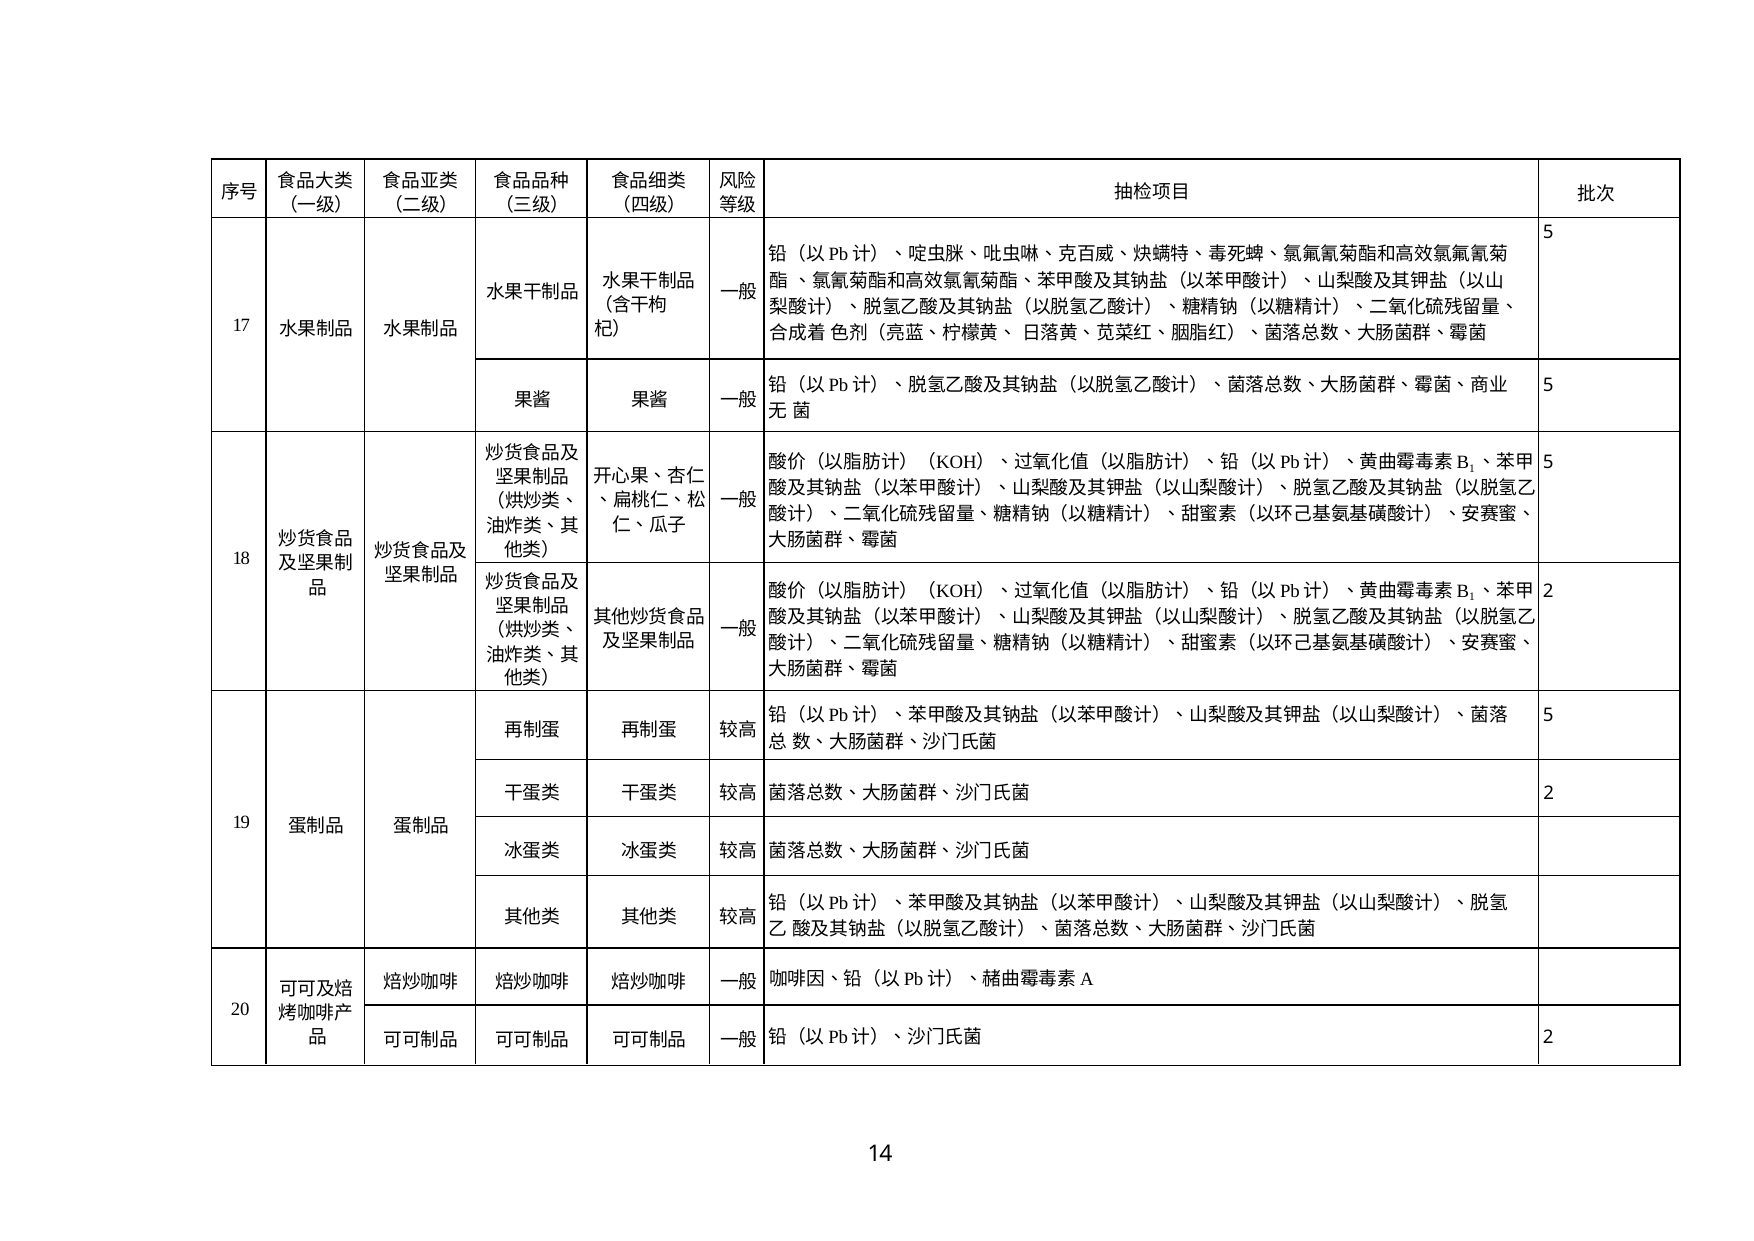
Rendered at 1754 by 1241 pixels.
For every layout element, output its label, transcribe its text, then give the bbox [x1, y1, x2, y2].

table_cell 可可制品 [588, 1006, 709, 1064]
table_cell 干蛋类 [588, 760, 709, 816]
table_header 食品亚类 （二级） [365, 160, 475, 217]
table_cell 一般 [710, 949, 763, 1004]
table_header 风险 等级 [710, 160, 763, 217]
table_cell 炒货食品及 坚果制品 [365, 432, 475, 690]
table_cell 炒货食品及 坚果制品 （烘炒类、 油炸类、其 他类） [476, 432, 586, 561]
table_cell 较高 [710, 760, 763, 816]
table_cell 19 [212, 691, 265, 947]
table_cell 一般 [710, 432, 763, 561]
table_cell 5 [1539, 691, 1679, 759]
table_cell 5 [1539, 218, 1679, 358]
table_cell 一般 [710, 360, 763, 431]
table_cell 2 [1539, 1006, 1679, 1064]
table_cell 焙炒咖啡 [588, 949, 709, 1004]
table_cell 可可制品 [476, 1006, 586, 1064]
table_cell 较高 [710, 876, 763, 947]
table_cell 菌落总数、大肠菌群、沙门氏菌 [765, 760, 1538, 816]
table_cell 2 [1539, 563, 1679, 690]
table_cell 18 [212, 432, 265, 690]
table_cell 一般 [710, 563, 763, 690]
table_cell 可可及焙 烤咖啡产 品 [267, 949, 364, 1064]
table_cell 铅（以Pb计）、脱氢乙酸及其钠盐（以脱氢乙酸计）、菌落总数、大肠菌群、霉菌、商业无 菌 [765, 360, 1538, 431]
table_cell 果酱 [588, 360, 709, 431]
table_cell 水果制品 [365, 218, 475, 431]
table_cell 其他炒货食品 及坚果制品 [588, 563, 709, 690]
table_cell 再制蛋 [476, 691, 586, 759]
table_cell 炒货食品 及坚果制 品 [267, 432, 364, 690]
table_cell 5 [1539, 360, 1679, 431]
table_header 食品大类 （一级） [267, 160, 364, 217]
table_cell 较高 [710, 817, 763, 875]
table_cell 果酱 [476, 360, 586, 431]
table_cell 酸价（以脂肪计）（KOH）、过氧化值（以脂肪计）、铅（以Pb计）、黄曲霉毒素B1 、苯甲 酸及其钠盐（以苯甲酸计）、山梨酸及其钾盐（以山梨酸计）、脱氢乙酸及其钠盐（以脱氢乙 酸计）、二氧化硫残留量、糖精钠（以糖精计）、甜蜜素（以环己基氨基磺酸计）、安赛蜜、 大肠菌群、霉菌 [765, 432, 1538, 561]
table_cell 焙炒咖啡 [365, 949, 475, 1004]
table_cell 干蛋类 [476, 760, 586, 816]
table_cell 铅（以Pb计）、啶虫脒、吡虫啉、克百威、炔螨特、毒死蜱、氯氟氰菊酯和高效氯氟氰菊酯 、氯氰菊酯和高效氯氰菊酯、苯甲酸及其钠盐（以苯甲酸计）、山梨酸及其钾盐（以山梨酸计）、脱氢乙酸及其钠盐（以脱氢乙酸计）、糖精钠（以糖精计）、二氧化硫残留量、合成着 色剂（亮蓝、柠檬黄、 日落黄、苋菜红、胭脂红）、菌落总数、大肠菌群、霉菌 [765, 218, 1538, 358]
table_cell 水果制品 [267, 218, 364, 431]
table_cell 铅（以Pb计）、苯甲酸及其钠盐（以苯甲酸计）、山梨酸及其钾盐（以山梨酸计）、脱氢乙 酸及其钠盐（以脱氢乙酸计）、菌落总数、大肠菌群、沙门氏菌 [765, 876, 1538, 947]
table_cell 冰蛋类 [588, 817, 709, 875]
table_cell [1539, 876, 1679, 947]
table_cell 较高 [710, 691, 763, 759]
table_cell 再制蛋 [588, 691, 709, 759]
table_cell 其他类 [588, 876, 709, 947]
table_header 食品细类 （四级） [588, 160, 709, 217]
table_cell 冰蛋类 [476, 817, 586, 875]
table_cell 20 [212, 949, 265, 1064]
table_cell 咖啡因、铅（以Pb计）、赭曲霉毒素A [765, 949, 1538, 1004]
table_cell 开心果、杏仁 、扁桃仁、松 仁、瓜子 [588, 432, 709, 561]
table_cell 2 [1539, 760, 1679, 816]
table_cell [1539, 949, 1679, 1004]
table_cell 铅（以Pb计）、沙门氏菌 [765, 1006, 1538, 1064]
table_header 抽检项目 [765, 160, 1538, 217]
table_cell 蛋制品 [267, 691, 364, 947]
table_cell 蛋制品 [365, 691, 475, 947]
table_cell 水果干制品 [476, 218, 586, 358]
table_cell 焙炒咖啡 [476, 949, 586, 1004]
table_cell 一般 [710, 218, 763, 358]
table_cell 其他类 [476, 876, 586, 947]
table_header 序号 [212, 160, 265, 217]
table_cell 可可制品 [365, 1006, 475, 1064]
table_cell 酸价（以脂肪计）（KOH）、过氧化值（以脂肪计）、铅（以Pb计）、黄曲霉毒素B1 、苯甲 酸及其钠盐（以苯甲酸计）、山梨酸及其钾盐（以山梨酸计）、脱氢乙酸及其钠盐（以脱氢乙 酸计）、二氧化硫残留量、糖精钠（以糖精计）、甜蜜素（以环己基氨基磺酸计）、安赛蜜、 大肠菌群、霉菌 [765, 563, 1538, 690]
table_cell 炒货食品及 坚果制品 （烘炒类、 油炸类、其 他类） [476, 563, 586, 690]
table_cell [1539, 817, 1679, 875]
table_cell 17 [212, 218, 265, 431]
table_cell 菌落总数、大肠菌群、沙门氏菌 [765, 817, 1538, 875]
table_header 批次 [1539, 160, 1679, 217]
table_cell 一般 [710, 1006, 763, 1064]
table_cell 铅（以Pb计）、苯甲酸及其钠盐（以苯甲酸计）、山梨酸及其钾盐（以山梨酸计）、菌落总 数、大肠菌群、沙门氏菌 [765, 691, 1538, 759]
table_header 食品品种 （三级） [476, 160, 586, 217]
table_cell 5 [1539, 432, 1679, 561]
table_cell 水果干制品 （含干枸杞） [588, 218, 709, 358]
